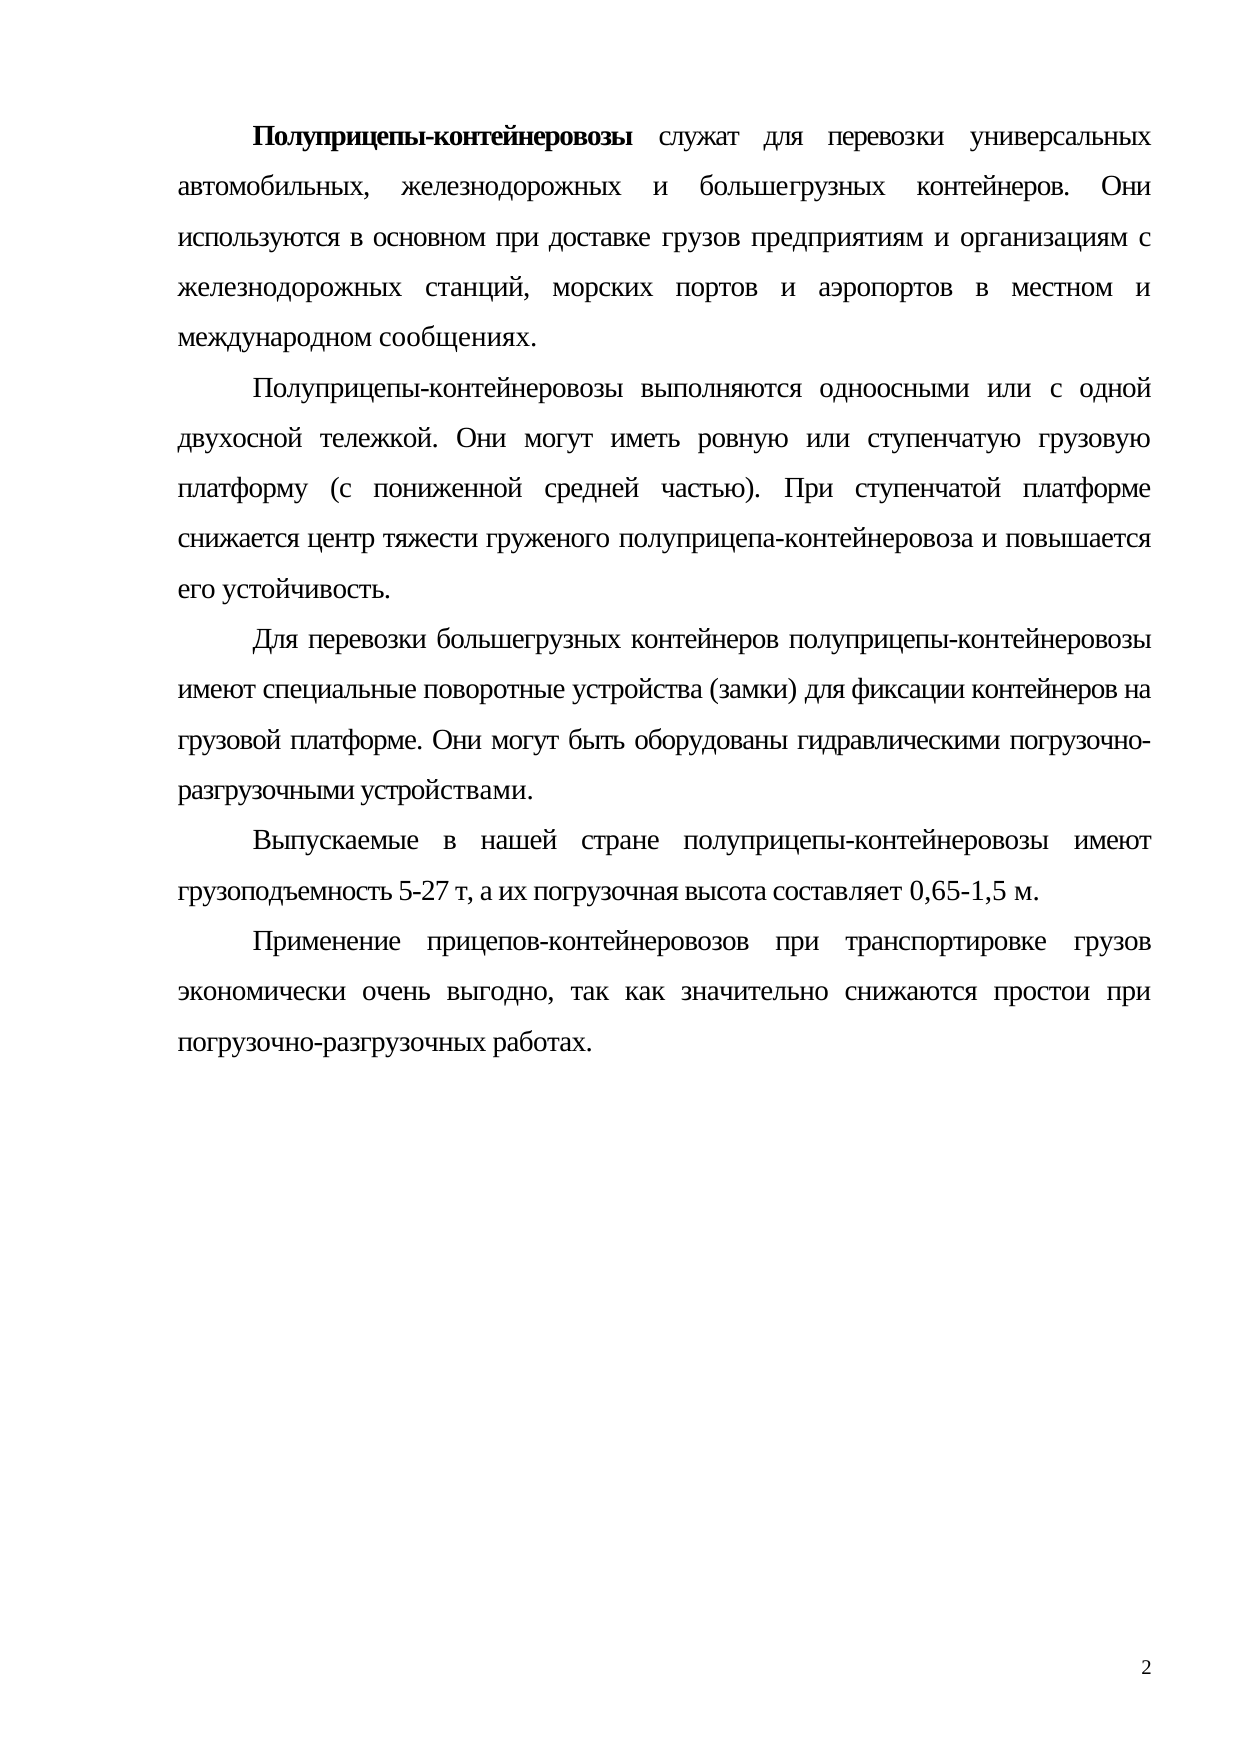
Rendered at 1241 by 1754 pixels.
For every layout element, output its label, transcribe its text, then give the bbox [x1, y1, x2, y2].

text Полуприцепы-контейнеровозы служат для перевозки универсальных автомобильных, железнодорожных и большегрузных контейнеров. Они используются в основном при доставке грузов предприятиям и организациям с железнодорожных станций, морских портов и аэропортов в местном и международном сообщениях. [177, 118, 1152, 353]
text Полуприцепы-контейнеровозы выполняются одноосными или с одной двухосной тележкой. Они могут иметь ровную или ступенчатую грузовую платформу (с пониженной средней частью). При ступенчатой платформе снижается центр тяжести груженого полуприцепа-контейнеровоза и повышается его устойчивость. [177, 370, 1152, 604]
text Выпускаемые в нашей стране полуприцепы-контейнеровозы имеют грузоподъемность 5-27 т, а их погрузочная высота составляет 0,65-1,5 м. [177, 822, 1152, 906]
text Для перевозки большегрузных контейнеров полуприцепы-контейнеровозы имеют специальные поворотные устройства (замки) для фиксации контейнеров на грузовой платформе. Они могут быть оборудованы гидравлическими погрузочно-разгрузочными устройствами. [177, 621, 1152, 806]
text Применение прицепов-контейнеровозов при транспортировке грузов экономически очень выгодно, так как значительно снижаются простои при погрузочно-разгрузочных работах. [177, 923, 1152, 1057]
